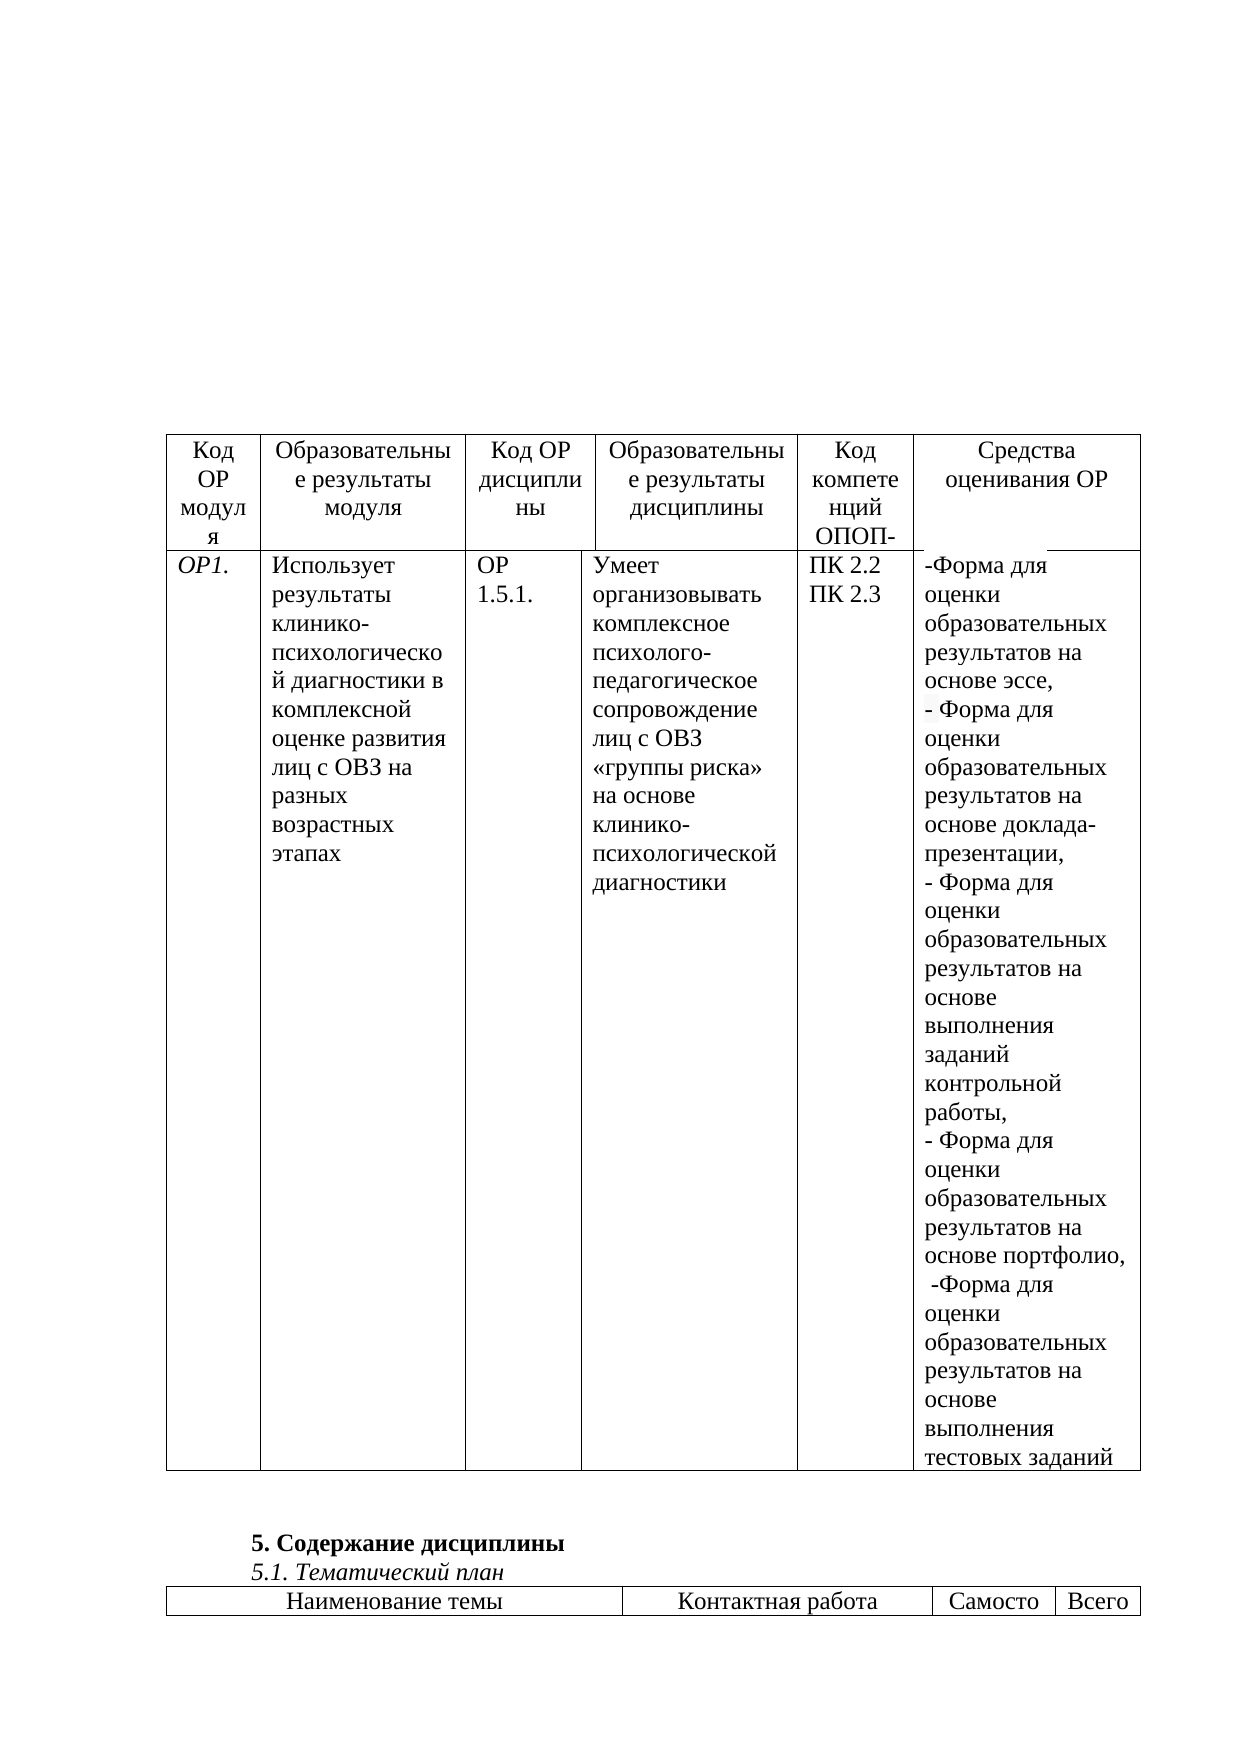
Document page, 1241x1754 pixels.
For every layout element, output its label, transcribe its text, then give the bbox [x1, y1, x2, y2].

table_cell -Форма для оценки образовательных результатов на основе эссе, - Форма для оценки образовательных результатов на основе доклада- презентации, - Форма для оценки образовательных результатов на основе выполнения заданий контрольной работы, - Форма для оценки образовательных результатов на основе портфолио, -Форма для оценки образовательных результатов на основе выполнения тестовых заданий [914, 551, 1140, 1470]
table_header Код компетенций ОПОП- [798, 435, 913, 550]
table_cell ПК 2.2 ПК 2.3 [798, 551, 913, 1470]
table_cell ОР1. [167, 551, 260, 1470]
table_header Код ОР дисциплины [466, 435, 595, 550]
text 5. Содержание дисциплины [177, 1528, 1152, 1557]
table_cell Ор 1.5.1. [466, 551, 581, 1470]
table_header Контактная работа [623, 1587, 932, 1615]
table_header Средства оценивания ОР [914, 435, 1140, 550]
text 5.1. Тематический план [177, 1557, 1152, 1586]
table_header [933, 1587, 1055, 1615]
table_header Образовательные результаты модуля [261, 435, 465, 550]
table_header Наименование темы [167, 1587, 622, 1615]
table_header Образовательные результаты дисциплины [596, 435, 797, 550]
table_cell Использует результаты клинико-психологической диагностики в комплексной оценке развития лиц с ОВЗ на разных возрастных этапах [261, 551, 465, 1470]
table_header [1056, 1587, 1140, 1615]
table_cell Умеет организовывать комплексное психолого- педагогическое сопровождение лиц с ОВЗ «группы риска» на основе клинико- психологической диагностики [582, 551, 797, 1470]
table_header Код ОР модуля [167, 435, 260, 550]
